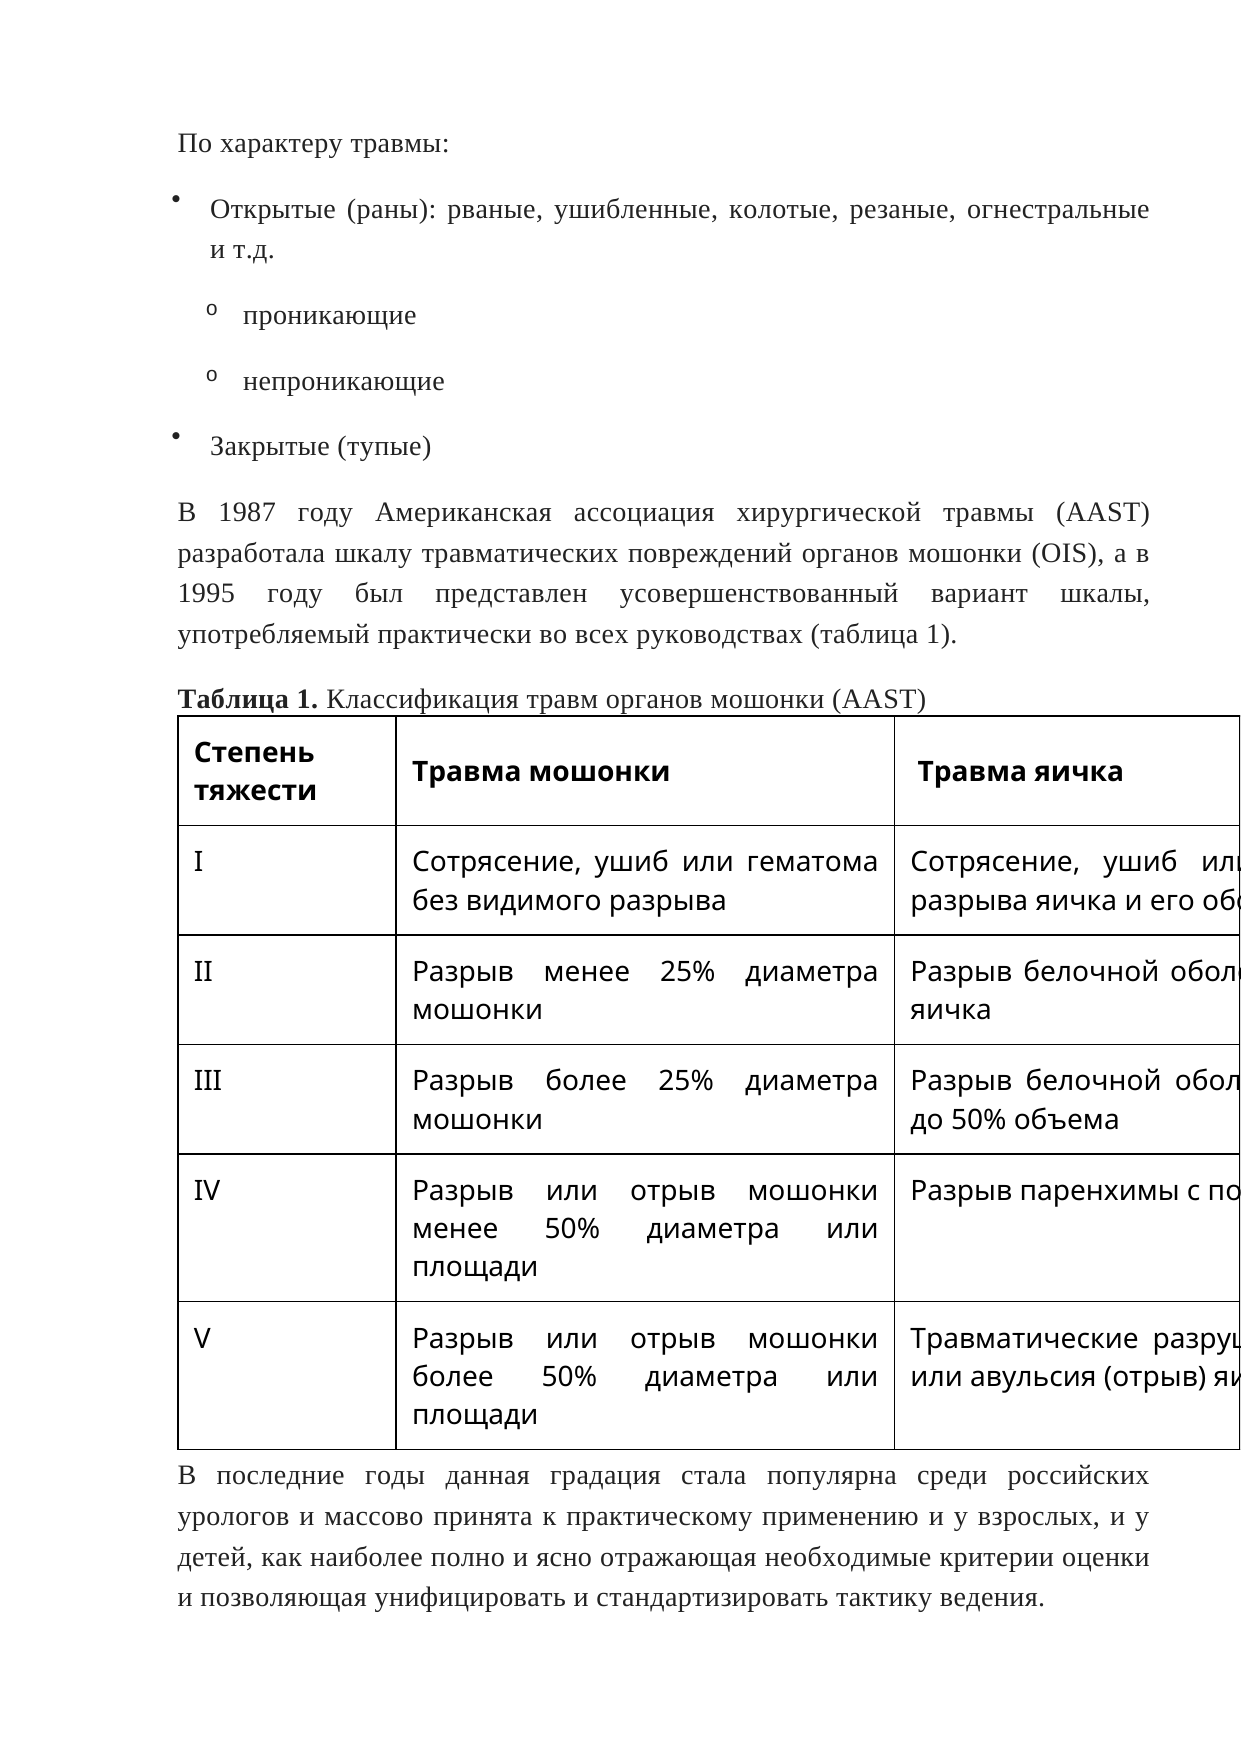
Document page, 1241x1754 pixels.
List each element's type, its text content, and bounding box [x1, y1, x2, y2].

table_header Травма яичка [895, 717, 1239, 824]
list непроникающие [205, 356, 1152, 396]
table_cell Разрыв белочной оболочки без видимого разрыва яичка [895, 936, 1239, 1043]
table_cell Разрыв или отрыв мошонки более 50% диаметра или площади [397, 1302, 894, 1448]
table_cell Разрыв белочной оболочки с потерей паренхимы до 50% объема [895, 1045, 1239, 1153]
text В 1987 году Американская ассоциация хирургической травмы (AAST) разработала шкалу травматических повреждений органов мошонки (OIS), а в 1995 году был представлен усовершенствованный вариант шкалы, употребляемый практически во всех руководствах (таблица 1). [177, 487, 1152, 649]
table_cell V [179, 1302, 395, 1448]
table_header Степень тяжести [179, 717, 395, 824]
table_cell Разрыв паренхимы с потерей более 50% объема [895, 1155, 1239, 1301]
list Открытые (раны): рваные, ушибленные, колотые, резаные, огнестральные и т.д. [172, 184, 1152, 265]
table_cell IV [179, 1155, 395, 1301]
text По характеру травмы: [177, 118, 1152, 159]
table_cell Сотрясение, ушиб или гематома без видимого разрыва [397, 826, 894, 934]
list проникающие [205, 290, 1152, 331]
table_cell II [179, 936, 395, 1043]
table_cell I [179, 826, 395, 934]
text Таблица 1. Классификация травм органов мошонки (AAST) [177, 674, 1152, 715]
table_cell Травматические разрушения (размозжение) яичка или авульсия (отрыв) яичка от семенного канатика [895, 1302, 1239, 1448]
table_header Травма мошонки [397, 717, 894, 824]
text В последние годы данная градация стала популярна среди российских урологов и массово принята к практическому применению и у взрослых, и у детей, как наиболее полно и ясно отражающая необходимые критерии оценки и позволяющая унифицировать и стандартизировать тактику ведения. [177, 1450, 1152, 1613]
table_cell Разрыв или отрыв мошонки менее 50% диаметра или площади [397, 1155, 894, 1301]
table_cell Сотрясение, ушиб или гематома без видимого разрыва яичка и его оболочек [895, 826, 1239, 934]
table_cell Разрыв менее 25% диаметра мошонки [397, 936, 894, 1043]
table_cell III [179, 1045, 395, 1153]
table_cell Разрыв более 25% диаметра мошонки [397, 1045, 894, 1153]
list Закрытые (тупые) [172, 421, 1152, 462]
